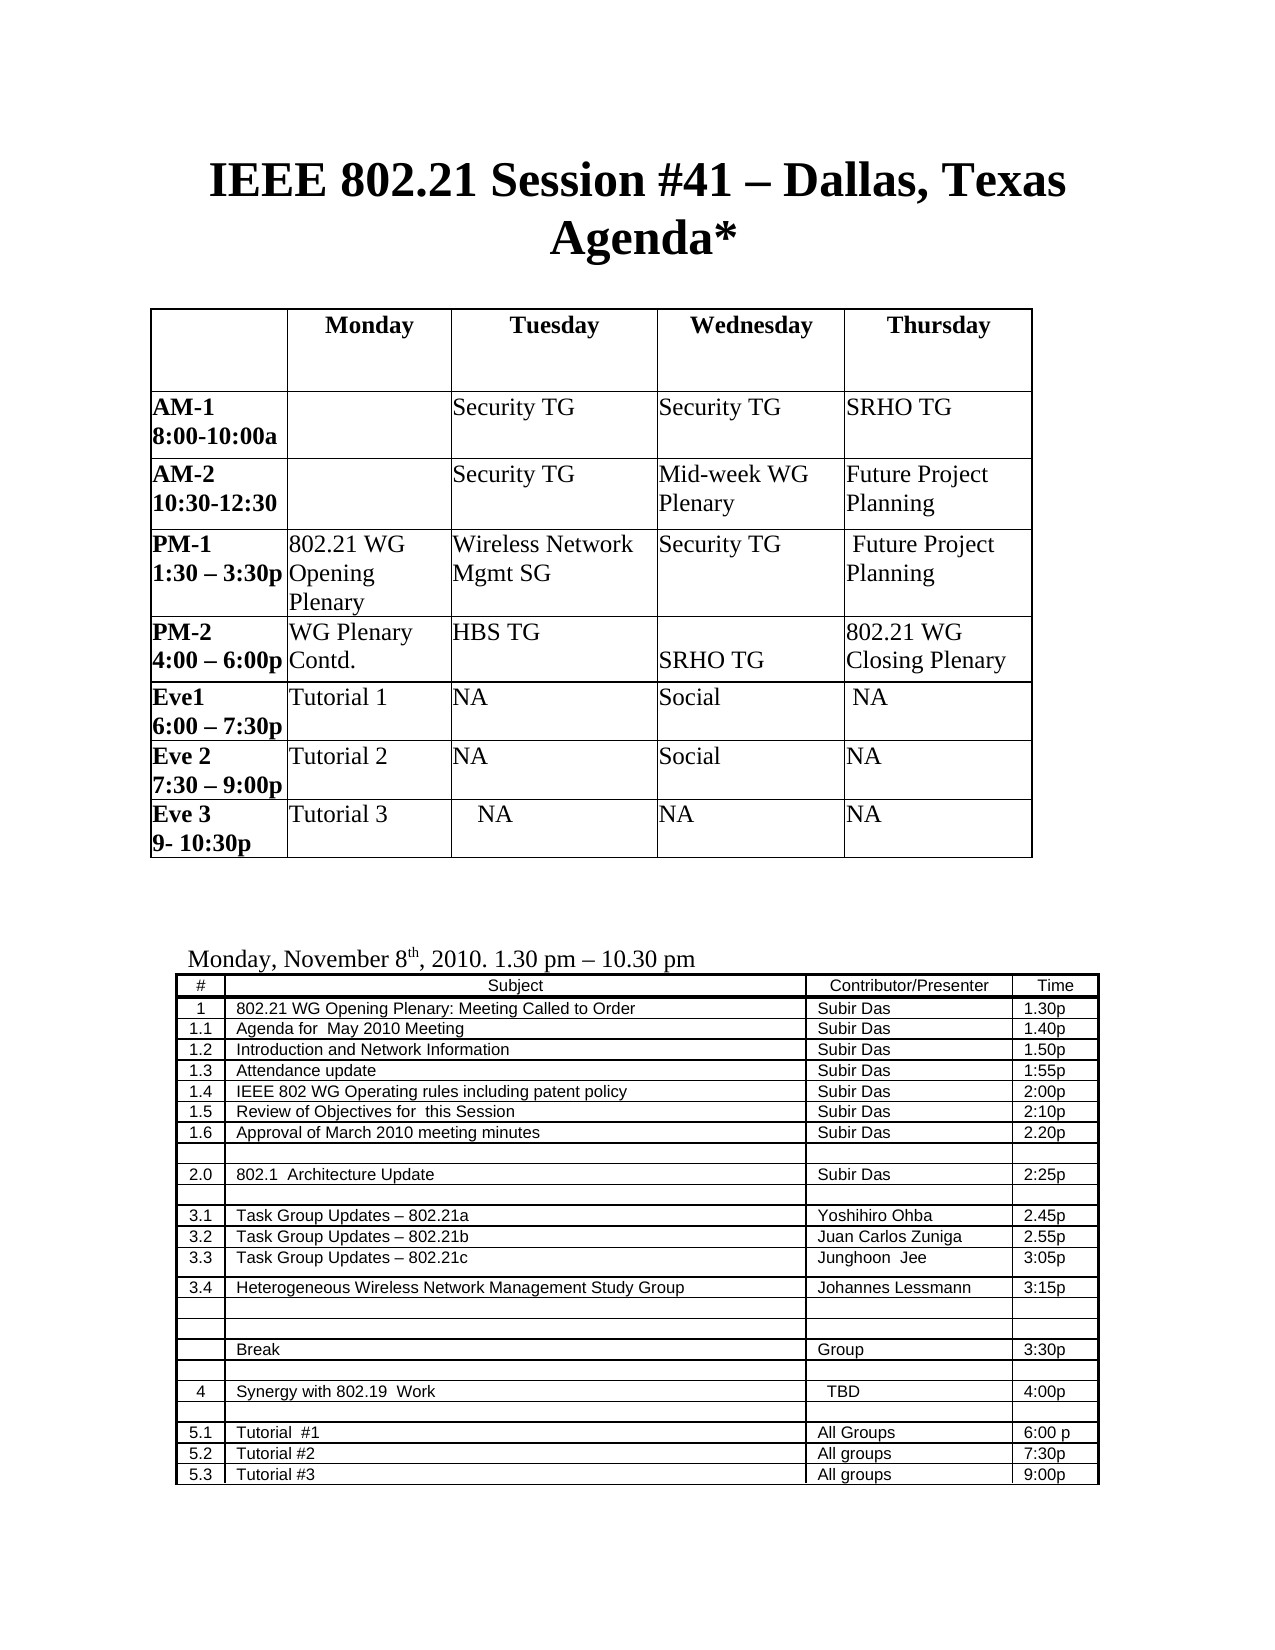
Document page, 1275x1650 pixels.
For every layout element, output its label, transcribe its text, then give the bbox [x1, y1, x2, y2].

table_cell 2.55p [1013, 1227, 1097, 1247]
table_cell Task Group Updates – 802.21b [226, 1227, 805, 1247]
table_cell [226, 1144, 805, 1163]
table_cell NA [845, 741, 1031, 798]
table_cell 1.1 [178, 1019, 224, 1038]
table_cell [1013, 1361, 1097, 1380]
table_cell Security TG [452, 392, 657, 458]
table_cell SRHO TG [658, 617, 844, 681]
table_cell Tutorial 2 [288, 741, 451, 798]
table_cell NA [452, 741, 657, 798]
table_cell Task Group Updates – 802.21a [226, 1206, 805, 1225]
table_cell PM-1 1:30 – 3:30p [152, 530, 287, 616]
table_cell Junghoon Jee [807, 1248, 1012, 1276]
table_cell 5.1 [178, 1423, 224, 1442]
table_cell [807, 1319, 1012, 1338]
table_header Wednesday [658, 310, 844, 391]
table_cell [1013, 1402, 1097, 1421]
table_cell [226, 1298, 805, 1318]
table_cell Subir Das [807, 1040, 1012, 1059]
table_cell [1013, 1319, 1097, 1338]
table_cell [288, 392, 451, 458]
table_cell Synergy with 802.19 Work [226, 1381, 805, 1401]
table_cell Heterogeneous Wireless Network Management Study Group [226, 1278, 805, 1297]
table_cell 2.0 [178, 1164, 224, 1183]
table_cell Group [807, 1340, 1012, 1359]
table_cell 2.45p [1013, 1206, 1097, 1225]
table_header # [178, 976, 224, 995]
table_cell Eve 2 7:30 – 9:00p [152, 741, 287, 798]
table_cell Approval of March 2010 meeting minutes [226, 1123, 805, 1142]
table_cell 1.4 [178, 1081, 224, 1101]
table_cell 3.4 [178, 1278, 224, 1297]
table_header Subject [226, 976, 805, 995]
table_cell Subir Das [807, 1081, 1012, 1101]
table_header Monday [288, 310, 451, 391]
table_cell [178, 1361, 224, 1380]
table_cell [178, 1144, 224, 1163]
table_cell Security TG [658, 392, 844, 458]
table_cell Review of Objectives for this Session [226, 1102, 805, 1121]
table_cell Social [658, 741, 844, 798]
table_header Tuesday [452, 310, 657, 391]
text IEEE 802.21 Session #41 – Dallas, Texas [187, 150, 1087, 207]
table_cell HBS TG [452, 617, 657, 681]
table_cell Wireless Network Mgmt SG [452, 530, 657, 616]
table_cell IEEE 802 WG Operating rules including patent policy [226, 1081, 805, 1101]
table_cell Tutorial 1 [288, 683, 451, 740]
table_cell NA [845, 683, 1031, 740]
table_cell Eve1 6:00 – 7:30p [152, 683, 287, 740]
table_cell Social [658, 683, 844, 740]
table_cell Subir Das [807, 1061, 1012, 1080]
table_cell 1:55p [1013, 1061, 1097, 1080]
table_cell All groups [807, 1464, 1012, 1483]
table_cell [178, 1319, 224, 1338]
table_cell [807, 1298, 1012, 1318]
table_cell 3.2 [178, 1227, 224, 1247]
table_cell 1.6 [178, 1123, 224, 1142]
table_cell Subir Das [807, 1019, 1012, 1038]
table_cell [226, 1361, 805, 1380]
table_cell Subir Das [807, 1102, 1012, 1121]
table_cell 1.3 [178, 1061, 224, 1080]
table_cell 1.2 [178, 1040, 224, 1059]
table_cell [1013, 1144, 1097, 1163]
table_cell [288, 459, 451, 528]
table_cell Attendance update [226, 1061, 805, 1080]
table_cell Break [226, 1340, 805, 1359]
table_cell 802.1 Architecture Update [226, 1164, 805, 1183]
table_cell Task Group Updates – 802.21c [226, 1248, 805, 1276]
table_cell AM-1 8:00-10:00a [152, 392, 287, 458]
table_cell 4 [178, 1381, 224, 1401]
table_cell AM-2 10:30-12:30 [152, 459, 287, 528]
table_cell Tutorial #2 [226, 1444, 805, 1463]
table_header Time [1013, 976, 1097, 995]
table_cell Subir Das [807, 999, 1012, 1018]
table_cell Tutorial 3 [288, 800, 451, 857]
table_cell [807, 1402, 1012, 1421]
table_cell 1.50p [1013, 1040, 1097, 1059]
table_cell Agenda for May 2010 Meeting [226, 1019, 805, 1038]
table_cell NA [452, 683, 657, 740]
table_cell Yoshihiro Ohba [807, 1206, 1012, 1225]
table_cell 2.20p [1013, 1123, 1097, 1142]
table_cell WG Plenary Contd. [288, 617, 451, 681]
table_header Thursday [845, 310, 1031, 391]
table_cell [178, 1340, 224, 1359]
table_cell [178, 1402, 224, 1421]
table_cell 3.1 [178, 1206, 224, 1225]
table_cell SRHO TG [845, 392, 1031, 458]
table_cell Subir Das [807, 1123, 1012, 1142]
table_cell 1.5 [178, 1102, 224, 1121]
table_cell 7:30p [1013, 1444, 1097, 1463]
table_cell [178, 1298, 224, 1318]
text Monday, November 8th, 2010. 1.30 pm – 10.30 pm [187, 944, 1087, 973]
table_cell All Groups [807, 1423, 1012, 1442]
table_cell Introduction and Network Information [226, 1040, 805, 1059]
table_cell 3:30p [1013, 1340, 1097, 1359]
table_cell 2:00p [1013, 1081, 1097, 1101]
table_header [152, 310, 287, 391]
table_cell 802.21 WG Closing Plenary [845, 617, 1031, 681]
table_cell Eve 3 9- 10:30p [152, 800, 287, 857]
table_cell 802.21 WG Opening Plenary [288, 530, 451, 616]
table_cell [226, 1319, 805, 1338]
table_cell Security TG [452, 459, 657, 528]
table_cell Subir Das [807, 1164, 1012, 1183]
table_cell [1013, 1298, 1097, 1318]
table_cell [178, 1185, 224, 1204]
table_cell 6:00 p [1013, 1423, 1097, 1442]
table_cell Johannes Lessmann [807, 1278, 1012, 1297]
table_cell Juan Carlos Zuniga [807, 1227, 1012, 1247]
table_cell Future Project Planning [845, 530, 1031, 616]
table_cell 1 [178, 999, 224, 1018]
table_cell 1.40p [1013, 1019, 1097, 1038]
table_cell 3.3 [178, 1248, 224, 1276]
table_cell 2:10p [1013, 1102, 1097, 1121]
table_cell 2:25p [1013, 1164, 1097, 1183]
table_cell 802.21 WG Opening Plenary: Meeting Called to Order [226, 999, 805, 1018]
table_cell 5.3 [178, 1464, 224, 1483]
table_cell 3:15p [1013, 1278, 1097, 1297]
table_cell All groups [807, 1444, 1012, 1463]
table_cell [807, 1144, 1012, 1163]
table_cell NA [845, 800, 1031, 857]
table_cell 9:00p [1013, 1464, 1097, 1483]
table_header Contributor/Presenter [807, 976, 1012, 995]
table_cell [807, 1361, 1012, 1380]
table_cell TBD [807, 1381, 1012, 1401]
table_cell Mid-week WG Plenary [658, 459, 844, 528]
table_cell NA [658, 800, 844, 857]
table_cell PM-2 4:00 – 6:00p [152, 617, 287, 681]
table_cell Future Project Planning [845, 459, 1031, 528]
text Agenda* [187, 207, 1087, 265]
table_cell 3:05p [1013, 1248, 1097, 1276]
table_cell [1013, 1185, 1097, 1204]
table_cell 5.2 [178, 1444, 224, 1463]
table_cell Security TG [658, 530, 844, 616]
table_cell 1.30p [1013, 999, 1097, 1018]
table_cell [807, 1185, 1012, 1204]
table_cell [226, 1185, 805, 1204]
table_cell 4:00p [1013, 1381, 1097, 1401]
table_cell Tutorial #3 [226, 1464, 805, 1483]
table_cell [226, 1402, 805, 1421]
table_cell Tutorial #1 [226, 1423, 805, 1442]
table_cell NA [452, 800, 657, 857]
